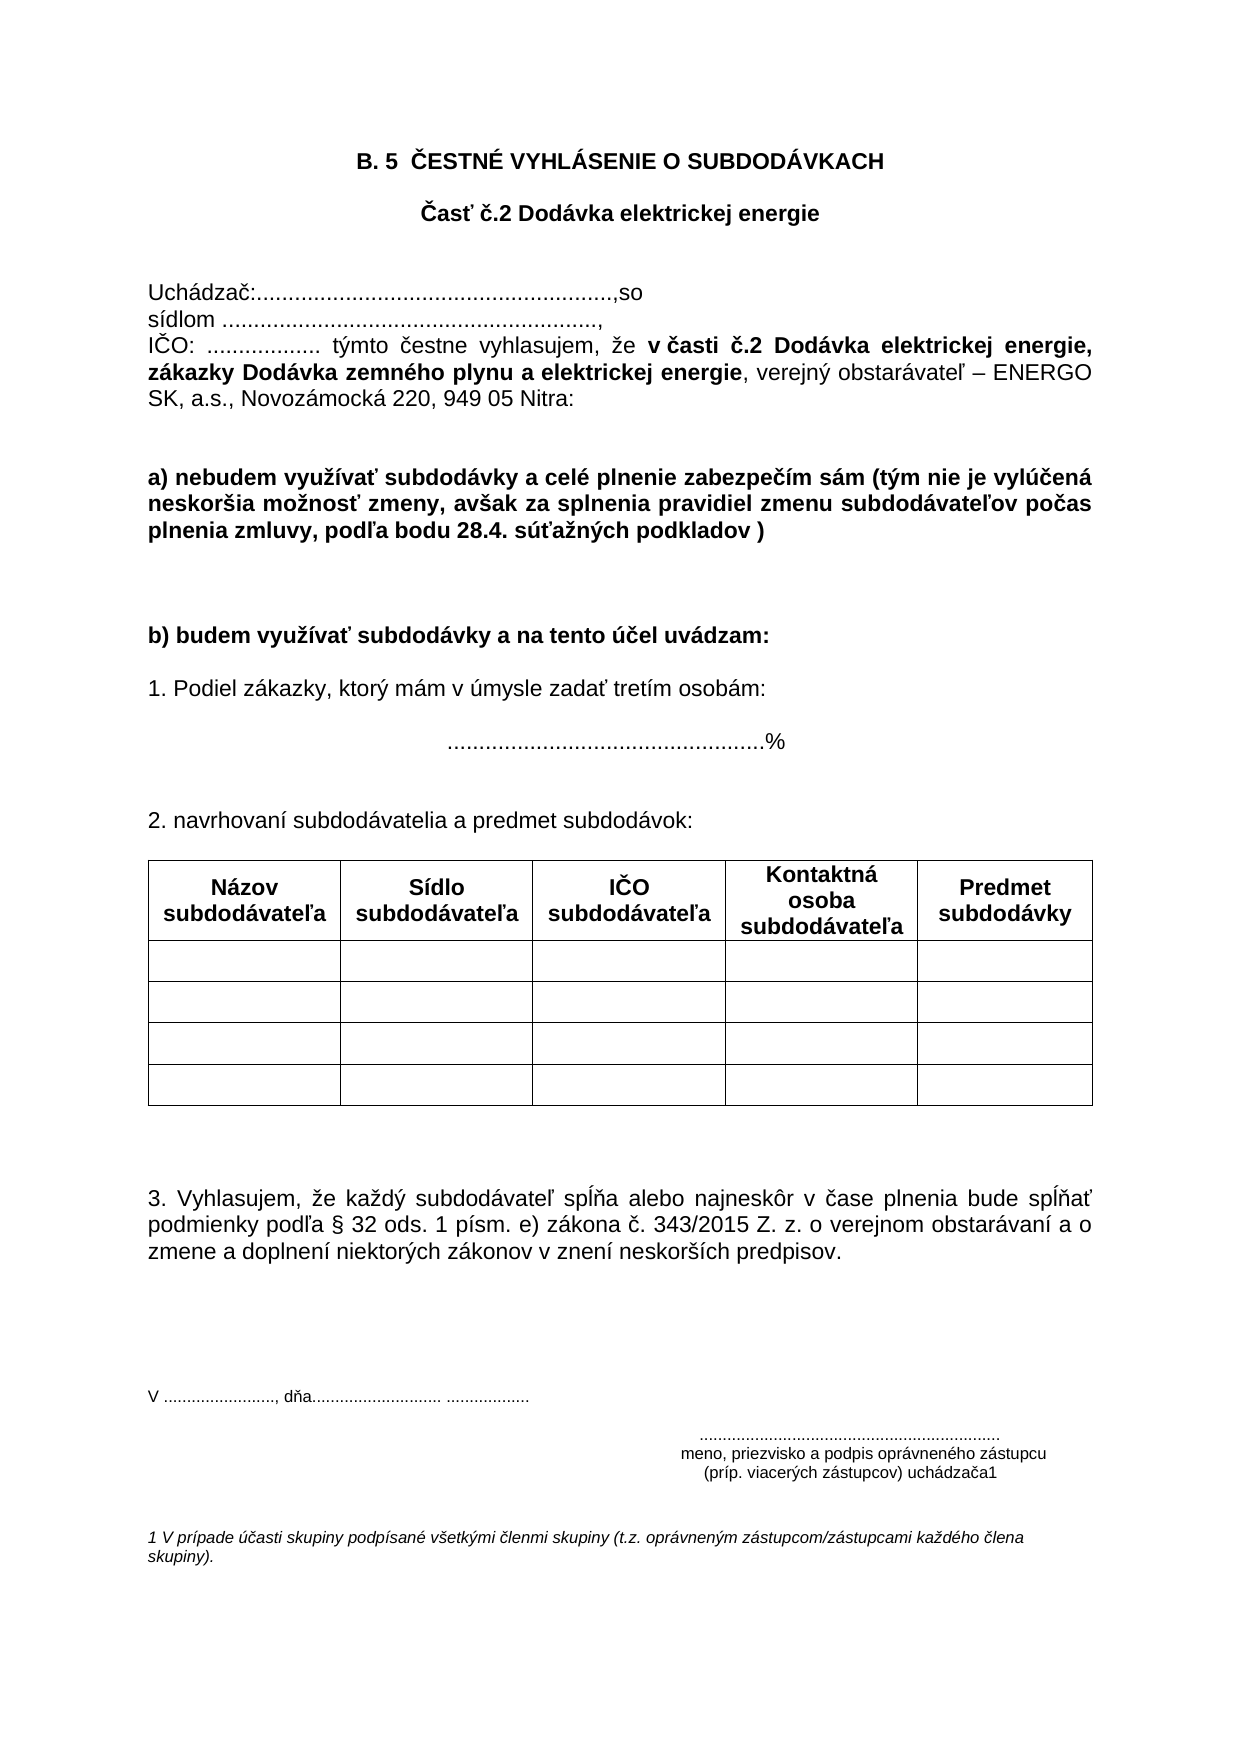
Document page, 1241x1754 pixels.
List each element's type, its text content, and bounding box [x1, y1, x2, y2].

table_cell [341, 1065, 532, 1105]
text IČO: .................. týmto čestne vyhlasujem, že v časti č.2 Dodávka elektrickej energie, zákazky Dodávka zemného plynu a elektrickej energie, verejný obstarávateľ – ENERGO SK, a.s., Novozámocká 220, 949 05 Nitra: [148, 332, 1093, 411]
table_cell [918, 982, 1092, 1022]
text V ........................, dňa............................ .................. [148, 1386, 1093, 1406]
table_cell [726, 1023, 917, 1064]
table_header Názov subdodávateľa [149, 861, 340, 939]
table_cell [533, 982, 725, 1022]
table_cell [341, 982, 532, 1022]
text b) budem využívať subdodávky a na tento účel uvádzam: [148, 622, 1093, 648]
table_cell [341, 1023, 532, 1064]
table_header IČO subdodávateľa [533, 861, 725, 939]
text 3. Vyhlasujem, že každý subdodávateľ spĺňa alebo najneskôr v čase plnenia bude spĺňať podmienky podľa § 32 ods. 1 písm. e) zákona č. 343/2015 Z. z. o verejnom obstarávaní a o zmene a doplnení niektorých zákonov v znení neskorších predpisov. [148, 1185, 1093, 1264]
table_cell [533, 941, 725, 981]
table_cell [533, 1065, 725, 1105]
text 1. Podiel zákazky, ktorý mám v úmysle zadať tretím osobám: [148, 675, 1093, 701]
table_cell [149, 1065, 340, 1105]
table_header Kontaktná osoba subdodávateľa [726, 861, 917, 939]
text (príp. viacerých zástupcov) uchádzača1 [148, 1463, 1093, 1482]
table_header Sídlo subdodávateľa [341, 861, 532, 939]
text Časť č.2 Dodávka elektrickej energie [148, 200, 1093, 227]
text Uchádzač:........................................................,so sídlom ..........................................................., [148, 279, 1093, 332]
text B. 5 ČESTNÉ VYHLÁSENIE O SUBDODÁVKACH [148, 148, 1093, 174]
table_cell [726, 982, 917, 1022]
table_cell [726, 1065, 917, 1105]
table_cell [533, 1023, 725, 1064]
table_header Predmet subdodávky [918, 861, 1092, 939]
text meno, priezvisko a podpis oprávneného zástupcu [148, 1444, 1093, 1463]
text ..................................................% [148, 728, 1093, 754]
table_cell [726, 941, 917, 981]
table_cell [341, 941, 532, 981]
table_cell [149, 1023, 340, 1064]
table_cell [918, 1023, 1092, 1064]
table_cell [149, 982, 340, 1022]
table_cell [918, 1065, 1092, 1105]
text a) nebudem využívať subdodávky a celé plnenie zabezpečím sám (tým nie je vylúčená neskoršia možnosť zmeny, avšak za splnenia pravidiel zmenu subdodávateľov počas plnenia zmluvy, podľa bodu 28.4. súťažných podkladov ) [148, 464, 1093, 543]
text 2. navrhovaní subdodávatelia a predmet subdodávok: [148, 807, 1093, 833]
text ................................................................. [148, 1425, 1093, 1444]
table_cell [149, 941, 340, 981]
table_cell [918, 941, 1092, 981]
text 1 V prípade účasti skupiny podpísané všetkými členmi skupiny (t.z. oprávneným zástupcom/zástupcami každého člena skupiny). [148, 1528, 1093, 1566]
